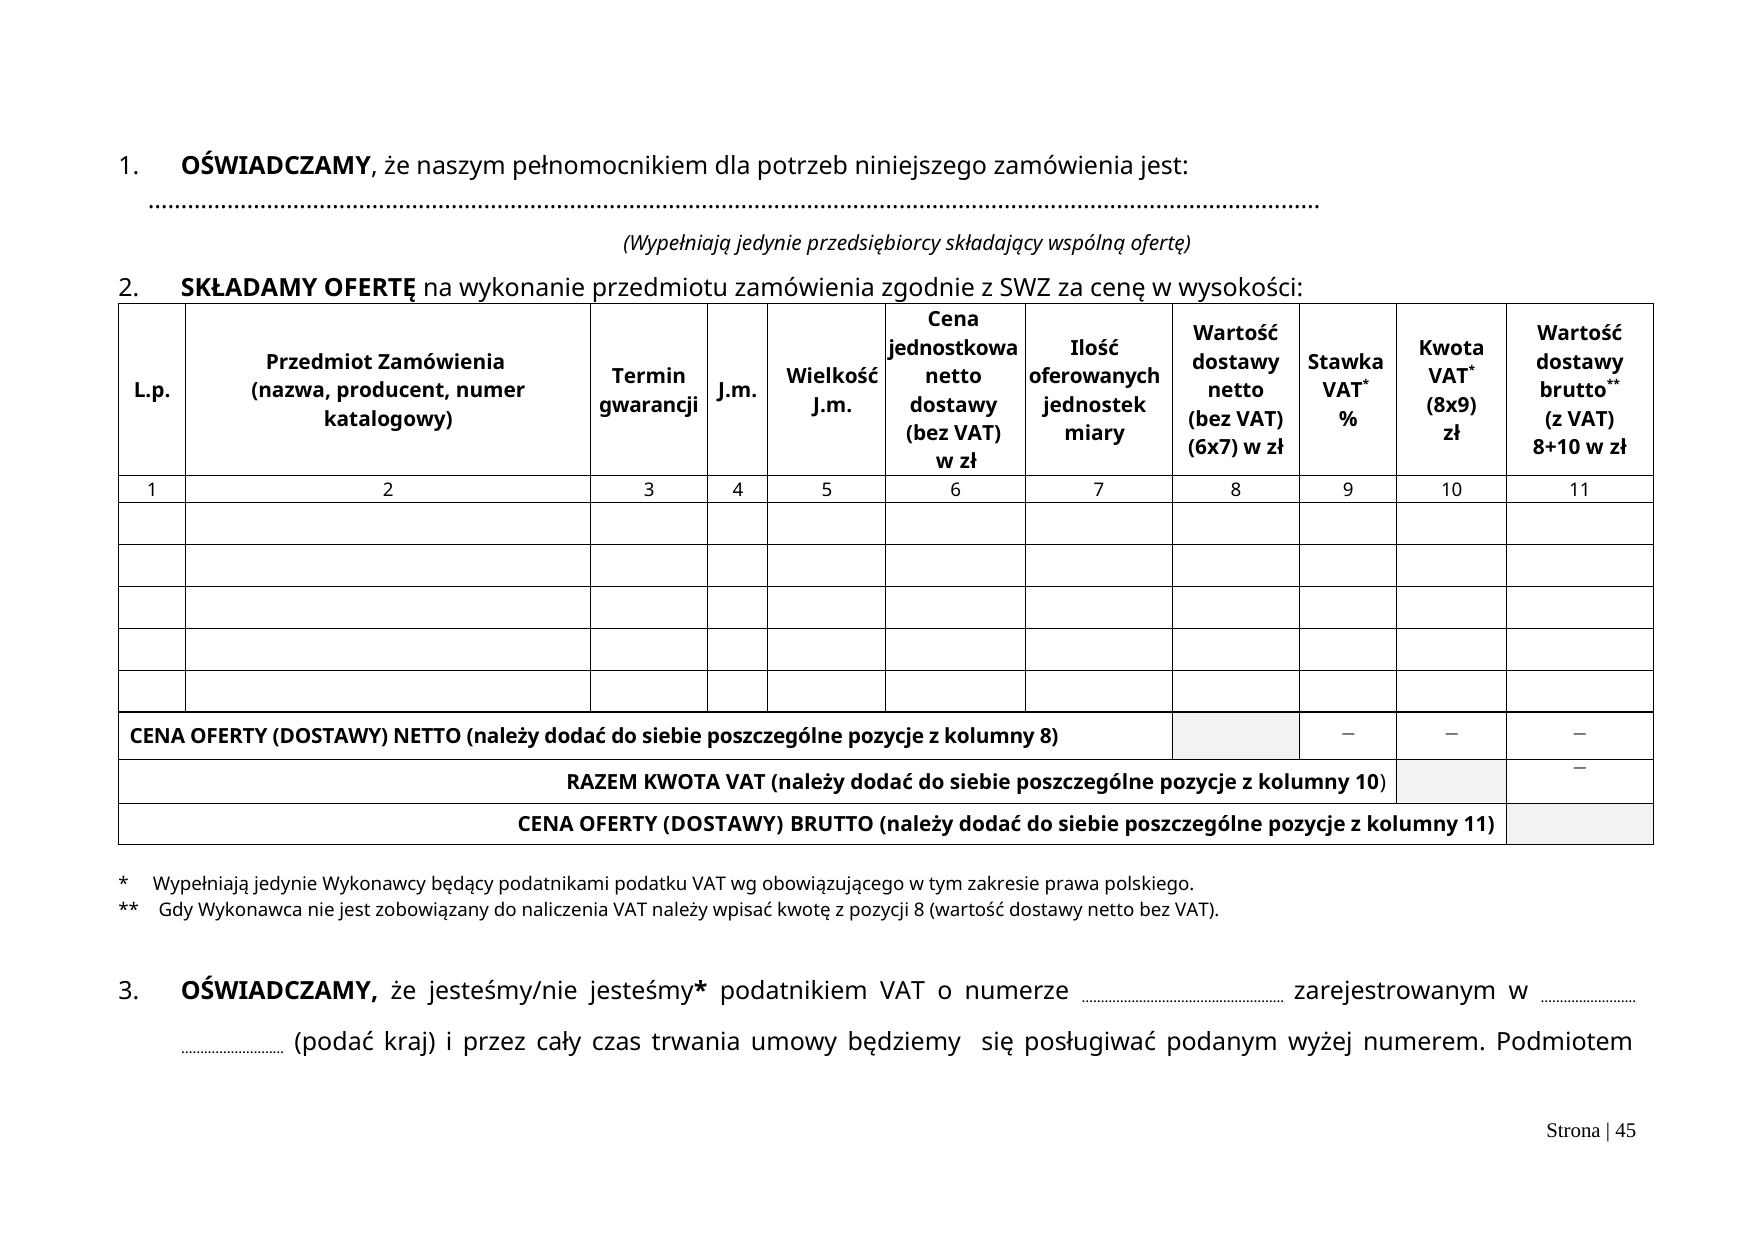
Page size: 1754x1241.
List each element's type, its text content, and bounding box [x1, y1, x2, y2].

table_cell 2 [186, 476, 590, 502]
table_cell [1026, 629, 1172, 669]
table_cell [1300, 545, 1396, 586]
table_cell 6 [886, 476, 1025, 502]
table_cell [1397, 713, 1506, 759]
table_cell [1397, 545, 1506, 586]
table_cell [1300, 629, 1396, 669]
table_cell [591, 545, 707, 586]
table_cell 4 [708, 476, 767, 502]
text ……………………………………………………………………………………………………………………………………….…………………… [118, 182, 1636, 216]
table_cell [1397, 760, 1506, 802]
table_cell RAZEM KWOTA VAT (należy dodać do siebie poszczególne pozycje z kolumny 10) [119, 760, 1396, 802]
table_cell 9 [1300, 476, 1396, 502]
table_cell [1397, 587, 1506, 627]
table_cell [1507, 629, 1653, 669]
table_header Ilość oferowanych jednostek miary [1026, 304, 1172, 475]
table_cell [591, 629, 707, 669]
table_cell [186, 629, 590, 669]
table_cell [1507, 587, 1653, 627]
table_cell 10 [1397, 476, 1506, 502]
table_cell 5 [768, 476, 885, 502]
table_cell [591, 503, 707, 543]
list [118, 972, 1636, 1058]
table_cell [591, 671, 707, 711]
table_cell [186, 545, 590, 586]
table_cell [768, 587, 885, 627]
table_cell [1397, 503, 1506, 543]
table_cell [1173, 629, 1299, 669]
table_header Wielkość J.m. [768, 304, 885, 475]
table_cell [1300, 713, 1396, 759]
table_cell [1507, 760, 1653, 802]
table_cell 7 [1026, 476, 1172, 502]
table_cell [708, 587, 767, 627]
table_cell [186, 503, 590, 543]
table_cell [186, 671, 590, 711]
table_cell [119, 545, 185, 586]
table_cell [1300, 503, 1396, 543]
table_cell [768, 545, 885, 586]
table_cell [1507, 804, 1653, 844]
table_cell [119, 587, 185, 627]
table_header J.m. [708, 304, 767, 475]
table_cell 11 [1507, 476, 1653, 502]
table_cell [1507, 713, 1653, 759]
table_cell [886, 671, 1025, 711]
table_cell [1507, 671, 1653, 711]
table_header L.p. [119, 304, 185, 475]
table_header Przedmiot Zamówienia (nazwa, producent, numer katalogowy) [186, 304, 590, 475]
table_cell [768, 503, 885, 543]
table_cell [1300, 587, 1396, 627]
table_cell [1507, 545, 1653, 586]
table_header Stawka VAT* % [1300, 304, 1396, 475]
table_cell [186, 587, 590, 627]
table_cell [768, 629, 885, 669]
table_cell [1300, 671, 1396, 711]
table_cell [1173, 503, 1299, 543]
table_cell [1397, 671, 1506, 711]
table_cell [708, 671, 767, 711]
table_cell [119, 503, 185, 543]
table_cell [591, 587, 707, 627]
table_cell [1397, 629, 1506, 669]
table_cell 1 [119, 476, 185, 502]
table_header Cena jednostkowa netto dostawy (bez VAT) w zł [886, 304, 1025, 475]
text * Wypełniają jedynie Wykonawcy będący podatnikami podatku VAT wg obowiązującego w tym zakresie prawa polskiego. [118, 870, 1636, 896]
list OŚWIADCZAMY, że naszym pełnomocnikiem dla potrzeb niniejszego zamówienia jest: [118, 148, 1636, 182]
text (Wypełniają jedynie przedsiębiorcy składający wspólną ofertę) [118, 228, 1636, 257]
table_cell [708, 545, 767, 586]
table_cell [1173, 545, 1299, 586]
table_cell 8 [1173, 476, 1299, 502]
text ** Gdy Wykonawca nie jest zobowiązany do naliczenia VAT należy wpisać kwotę z pozycji 8 (wartość dostawy netto bez VAT). [118, 896, 1636, 921]
table_cell [1173, 671, 1299, 711]
table_cell [1173, 587, 1299, 627]
table_cell [1026, 587, 1172, 627]
table_cell [1026, 503, 1172, 543]
table_cell 3 [591, 476, 707, 502]
table_cell [119, 671, 185, 711]
table_cell [1507, 503, 1653, 543]
table_cell [119, 629, 185, 669]
table_header Wartość dostawy brutto** (z VAT) 8+10 w zł [1507, 304, 1653, 475]
table_cell CENA OFERTY (DOSTAWY) NETTO (należy dodać do siebie poszczególne pozycje z kolumny 8) [119, 713, 1172, 759]
table_cell [1026, 545, 1172, 586]
list SKŁADAMY OFERTĘ na wykonanie przedmiotu zamówienia zgodnie z SWZ za cenę w wysokości: [118, 269, 1636, 303]
table_cell [1173, 713, 1299, 759]
table_header Kwota VAT* (8x9) zł [1397, 304, 1506, 475]
table_cell [708, 503, 767, 543]
table_cell [886, 545, 1025, 586]
table_cell [708, 629, 767, 669]
table_header Wartość dostawy netto (bez VAT) (6x7) w zł [1173, 304, 1299, 475]
table_cell [886, 629, 1025, 669]
table_cell [886, 503, 1025, 543]
table_header Termin gwarancji [591, 304, 707, 475]
table_cell [768, 671, 885, 711]
table_cell [1026, 671, 1172, 711]
table_cell CENA OFERTY (DOSTAWY) BRUTTO (należy dodać do siebie poszczególne pozycje z kolumny 11) [119, 804, 1506, 844]
table_cell [886, 587, 1025, 627]
